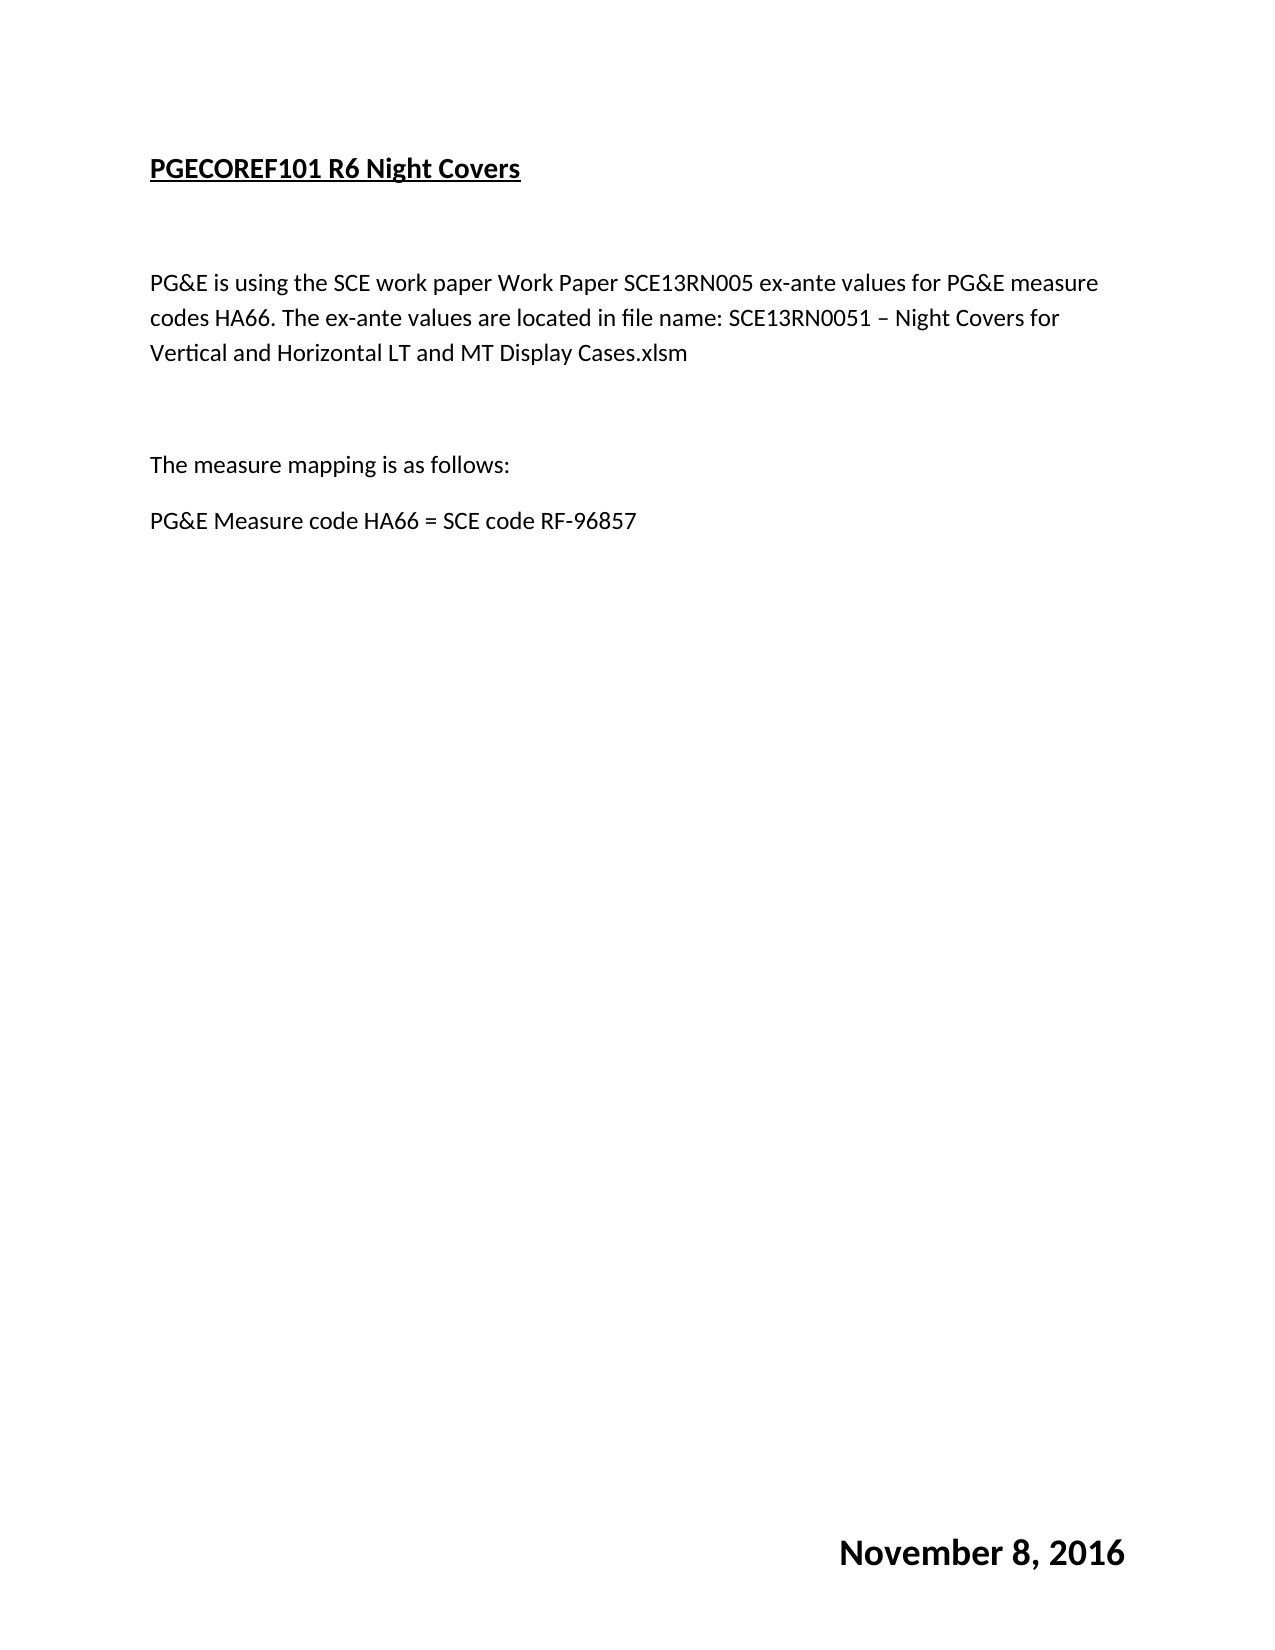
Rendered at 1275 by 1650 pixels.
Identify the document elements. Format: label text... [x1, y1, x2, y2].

text PGECOREF101 R6 Night Covers [150, 150, 1125, 186]
text PG&E is using the SCE work paper Work Paper SCE13RN005 ex-ante values for PG&E measure codes HA66. The ex-ante values are located in file name: SCE13RN0051 – Night Covers for Vertical and Horizontal LT and MT Display Cases.xlsm [150, 268, 1125, 368]
text PG&E Measure code HA66 = SCE code RF-96857 [150, 505, 1125, 536]
text The measure mapping is as follows: [150, 449, 1125, 480]
